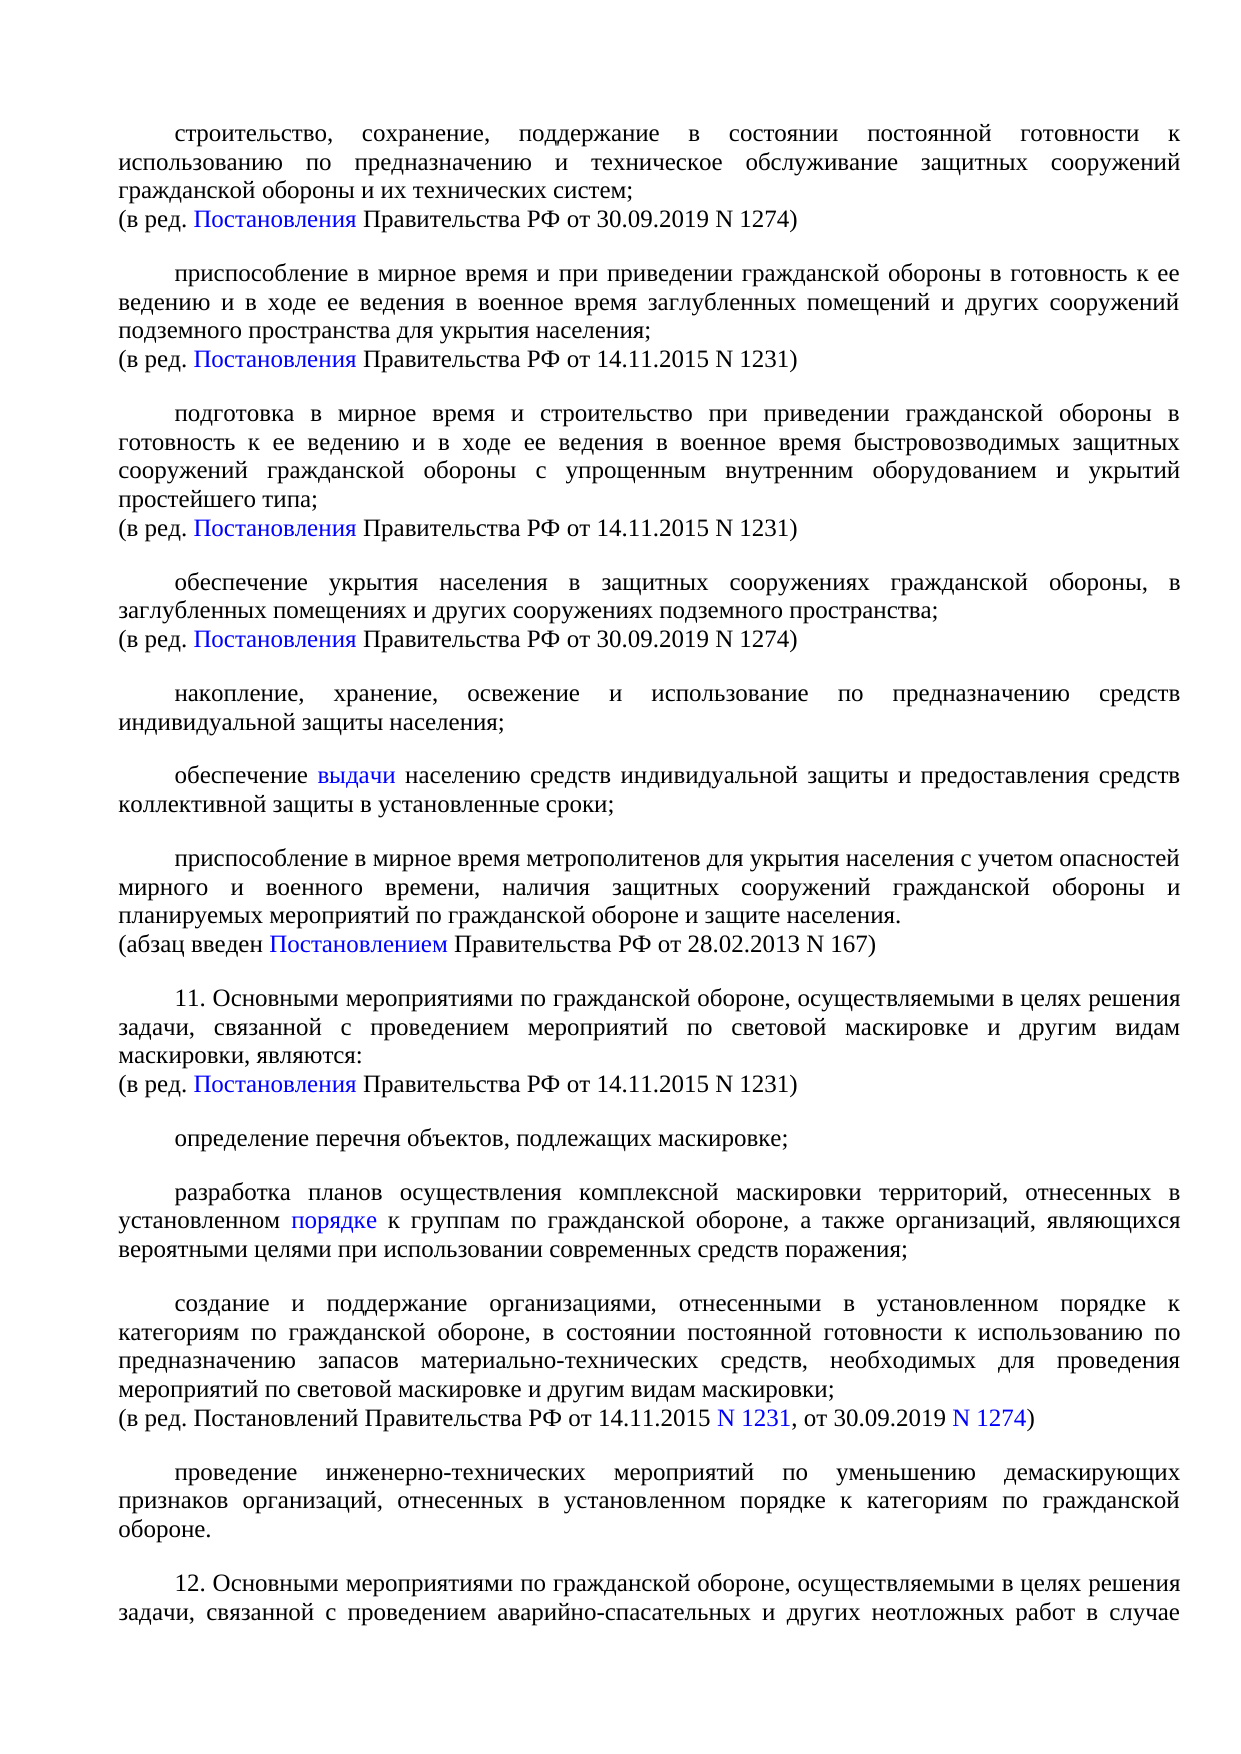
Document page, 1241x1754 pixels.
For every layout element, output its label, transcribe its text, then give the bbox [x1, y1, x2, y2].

text подготовка в мирное время и строительство при приведении гражданской обороны в готовность к ее ведению и в ходе ее ведения в военное время быстровозводимых защитных сооружений гражданской обороны с упрощенным внутренним оборудованием и укрытий простейшего типа; [118, 398, 1181, 513]
text (абзац введен Постановлением Правительства РФ от 28.02.2013 N 167) [118, 929, 1181, 958]
text разработка планов осуществления комплексной маскировки территорий, отнесенных в установленном порядке к группам по гражданской обороне, а также организаций, являющихся вероятными целями при использовании современных средств поражения; [118, 1177, 1181, 1263]
text обеспечение выдачи населению средств индивидуальной защиты и предоставления средств коллективной защиты в установленные сроки; [118, 761, 1181, 818]
text (в ред. Постановления Правительства РФ от 14.11.2015 N 1231) [118, 513, 1181, 542]
text (в ред. Постановления Правительства РФ от 30.09.2019 N 1274) [118, 624, 1181, 653]
text проведение инженерно-технических мероприятий по уменьшению демаскирующих признаков организаций, отнесенных в установленном порядке к категориям по гражданской обороне. [118, 1457, 1181, 1543]
text приспособление в мирное время метрополитенов для укрытия населения с учетом опасностей мирного и военного времени, наличия защитных сооружений гражданской обороны и планируемых мероприятий по гражданской обороне и защите населения. [118, 843, 1181, 929]
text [118, 1568, 1181, 1626]
text 11. Основными мероприятиями по гражданской обороне, осуществляемыми в целях решения задачи, связанной с проведением мероприятий по световой маскировке и другим видам маскировки, являются: [118, 983, 1181, 1069]
text (в ред. Постановления Правительства РФ от 14.11.2015 N 1231) [118, 1069, 1181, 1098]
text создание и поддержание организациями, отнесенными в установленном порядке к категориям по гражданской обороне, в состоянии постоянной готовности к использованию по предназначению запасов материально-технических средств, необходимых для проведения мероприятий по световой маскировке и другим видам маскировки; [118, 1288, 1181, 1403]
text (в ред. Постановлений Правительства РФ от 14.11.2015 N 1231, от 30.09.2019 N 1274) [118, 1403, 1181, 1432]
text (в ред. Постановления Правительства РФ от 30.09.2019 N 1274) [118, 204, 1181, 233]
text обеспечение укрытия населения в защитных сооружениях гражданской обороны, в заглубленных помещениях и других сооружениях подземного пространства; [118, 567, 1181, 624]
text определение перечня объектов, подлежащих маскировке; [118, 1123, 1181, 1152]
text строительство, сохранение, поддержание в состоянии постоянной готовности к использованию по предназначению и техническое обслуживание защитных сооружений гражданской обороны и их технических систем; [118, 118, 1181, 204]
text накопление, хранение, освежение и использование по предназначению средств индивидуальной защиты населения; [118, 678, 1181, 736]
text (в ред. Постановления Правительства РФ от 14.11.2015 N 1231) [118, 344, 1181, 373]
text приспособление в мирное время и при приведении гражданской обороны в готовность к ее ведению и в ходе ее ведения в военное время заглубленных помещений и других сооружений подземного пространства для укрытия населения; [118, 258, 1181, 344]
